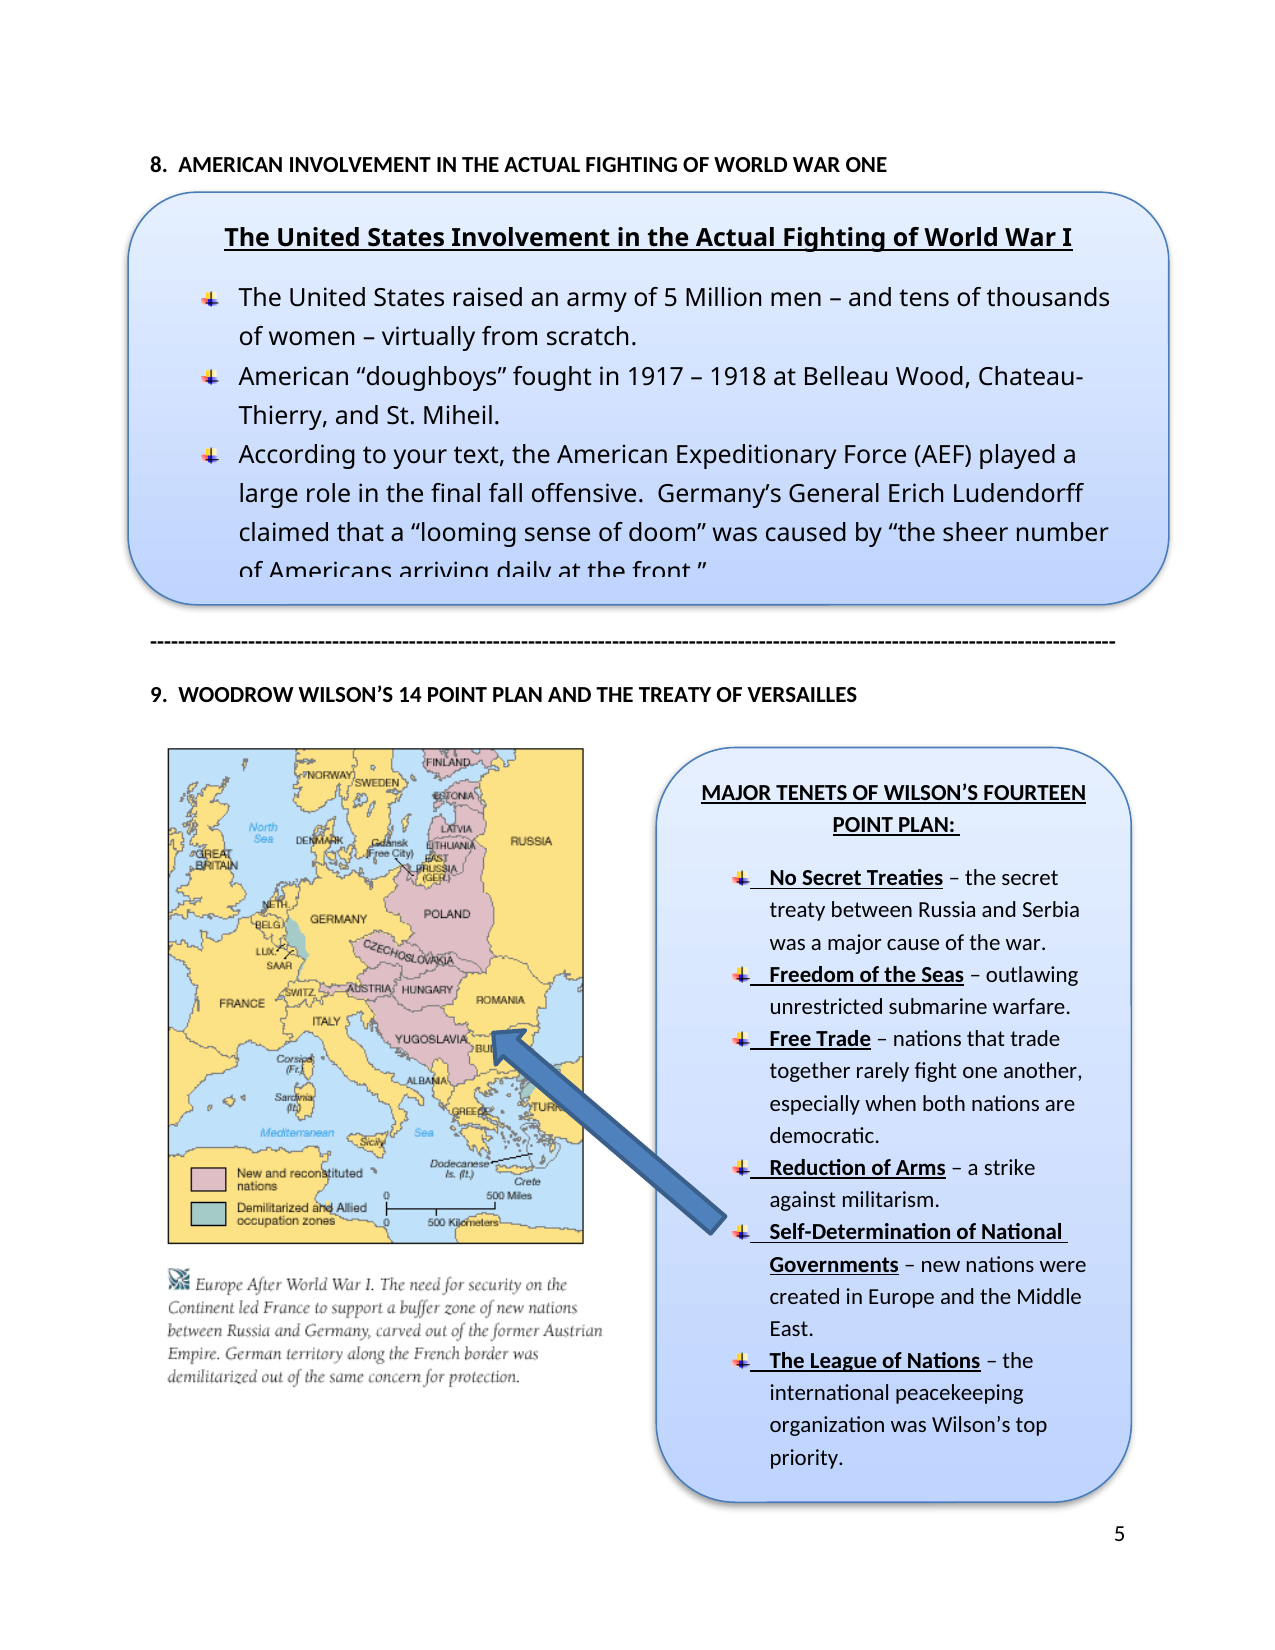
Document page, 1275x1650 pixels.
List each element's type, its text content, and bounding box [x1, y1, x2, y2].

picture [732, 1158, 750, 1176]
picture [201, 368, 219, 385]
picture [732, 869, 750, 886]
picture [732, 1223, 750, 1240]
picture [201, 446, 219, 464]
text ------------------------------------------------------------------------------------------------------------------------------------------ [150, 627, 1125, 655]
picture [732, 1351, 750, 1369]
picture [150, 733, 617, 1409]
picture [732, 1030, 750, 1047]
picture [732, 965, 750, 983]
picture [201, 290, 219, 307]
list 8. AMERICAN INVOLVEMENT IN THE ACTUAL FIGHTING OF WORLD WAR ONE [150, 150, 1125, 178]
text 9. WOODROW WILSON’S 14 POINT PLAN AND THE TREATY OF VERSAILLES [150, 680, 1125, 708]
